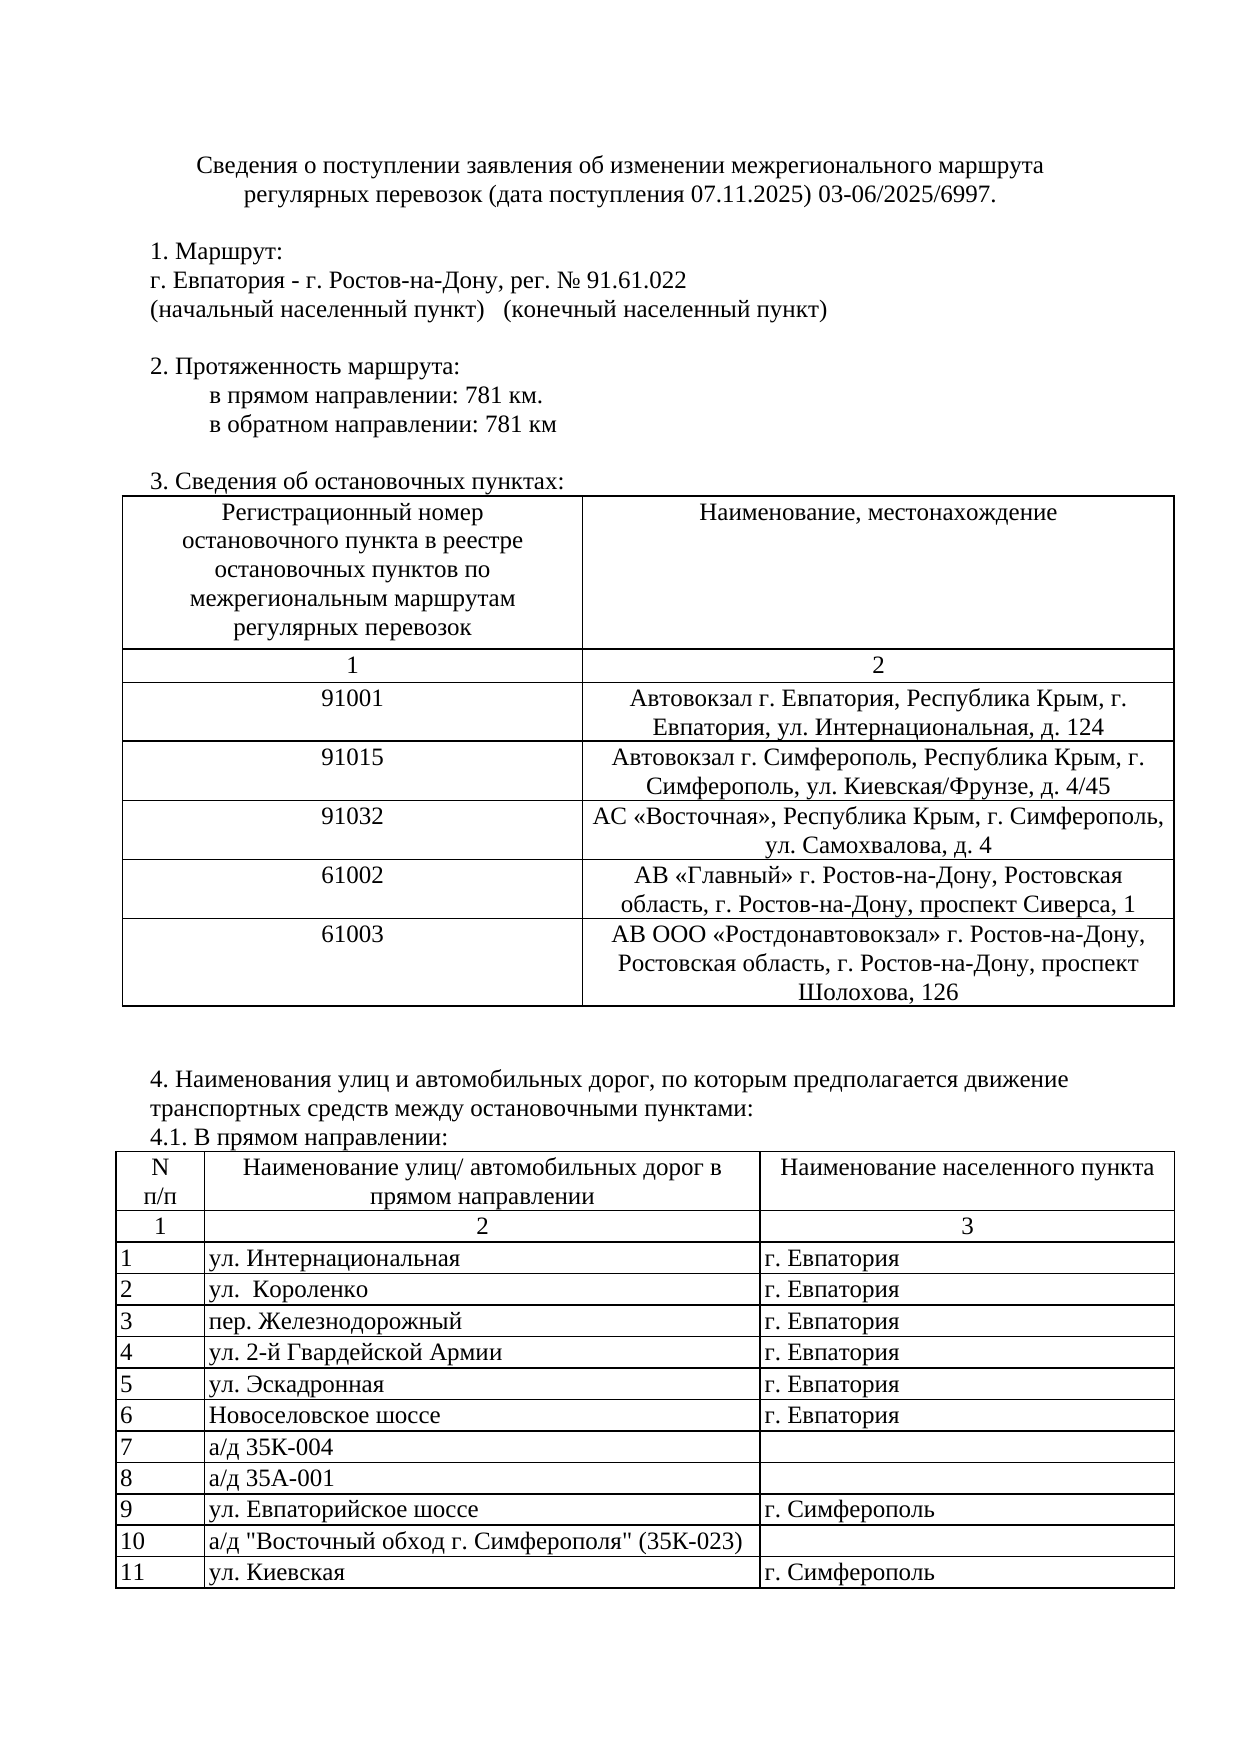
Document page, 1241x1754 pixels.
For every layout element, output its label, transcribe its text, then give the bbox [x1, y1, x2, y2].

table_cell пер. Железнодорожный [205, 1306, 759, 1336]
table_cell ул. Эскадронная [205, 1369, 759, 1398]
table_cell [761, 1432, 1174, 1461]
table_cell г. Евпатория [761, 1306, 1174, 1336]
table_cell г. Евпатория [761, 1274, 1174, 1304]
text 1. Маршрут: [150, 236, 1090, 265]
table_cell 3 [761, 1211, 1174, 1241]
table_cell 8 [117, 1463, 204, 1493]
table_cell ул. Интернациональная [205, 1243, 759, 1273]
table_cell г. Евпатория [761, 1243, 1174, 1273]
text в прямом направлении: 781 км. [150, 380, 1090, 409]
table_cell 2 [205, 1211, 759, 1241]
table_cell 1 [123, 650, 582, 681]
table_cell г. Евпатория [761, 1337, 1174, 1367]
text 2. Протяженность маршрута: [150, 351, 1090, 380]
table_cell 6 [117, 1400, 204, 1430]
table_cell г. Симферополь [761, 1557, 1174, 1587]
table_cell 91015 [123, 742, 582, 799]
table_cell 4 [117, 1337, 204, 1367]
text в обратном направлении: 781 км [150, 409, 1090, 437]
text (начальный населенный пункт) (конечный населенный пункт) [150, 294, 1090, 322]
text г. Евпатория - г. Ростов-на-Дону, рег. № 91.61.022 [150, 265, 1090, 294]
table_cell 61002 [123, 860, 582, 918]
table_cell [205, 1526, 759, 1556]
table_cell 11 [117, 1557, 204, 1587]
text Сведения о поступлении заявления об изменении межрегионального маршрута регулярных перевозок (дата поступления 07.11.2025) 03-06/2025/6997. [150, 150, 1090, 207]
table_cell 61003 [123, 919, 582, 1005]
table_cell Автовокзал г. Симферополь, Республика Крым, г. Симферополь, ул. Киевская/Фрунзе, д. 4/45 [583, 742, 1173, 799]
table_cell АВ «Главный» г. Ростов-на-Дону, Ростовская область, г. Ростов-на-Дону, проспект Сиверса, 1 [583, 860, 1173, 918]
table_cell а/д 35А-001 [205, 1463, 759, 1493]
table_cell [761, 1526, 1174, 1556]
table_cell АВ ООО «Ростдонавтовокзал» г. Ростов-на-Дону, Ростовская область, г. Ростов-на-Дону, проспект Шолохова, 126 [583, 919, 1173, 1005]
table_cell [761, 1463, 1174, 1493]
text 3. Сведения об остановочных пунктах: [150, 466, 1090, 495]
table_cell г. Евпатория [761, 1400, 1174, 1430]
text 4.1. В прямом направлении: [150, 1122, 1090, 1151]
table_cell ул. Евпаторийское шоссе [205, 1495, 759, 1524]
table_header Наименование населенного пункта [761, 1152, 1174, 1210]
table_header Наименование улиц/ автомобильных дорог в прямом направлении [205, 1152, 759, 1210]
table_header N п/п [117, 1152, 204, 1210]
table_cell ул. Короленко [205, 1274, 759, 1304]
table_cell г. Евпатория [761, 1369, 1174, 1398]
table_cell ул. 2-й Гвардейской Армии [205, 1337, 759, 1367]
table_cell 10 [117, 1526, 204, 1556]
table_cell 1 [117, 1211, 204, 1241]
table_cell ул. Киевская [205, 1557, 759, 1587]
table_cell 91032 [123, 801, 582, 858]
table_cell Автовокзал г. Евпатория, Республика Крым, г. Евпатория, ул. Интернациональная, д. 124 [583, 683, 1173, 740]
table_cell 7 [117, 1432, 204, 1461]
table_cell 91001 [123, 683, 582, 740]
table_cell г. Симферополь [761, 1495, 1174, 1524]
table_cell АС «Восточная», Республика Крым, г. Симферополь, ул. Самохвалова, д. 4 [583, 801, 1173, 858]
table_cell 1 [117, 1243, 204, 1273]
table_cell 3 [117, 1306, 204, 1336]
table_cell Новоселовское шоссе [205, 1400, 759, 1430]
table_cell 2 [583, 650, 1173, 681]
table_cell а/д 35К-004 [205, 1432, 759, 1461]
table_header Наименование, местонахождение [583, 497, 1173, 648]
text 4. Наименования улиц и автомобильных дорог, по которым предполагается движение транспортных средств между остановочными пунктами: [150, 1064, 1090, 1122]
table_cell 2 [117, 1274, 204, 1304]
table_cell 5 [117, 1369, 204, 1398]
table_header Регистрационный номер остановочного пункта в реестре остановочных пунктов по межрегиональным маршрутам регулярных перевозок [123, 497, 582, 648]
table_cell 9 [117, 1495, 204, 1524]
